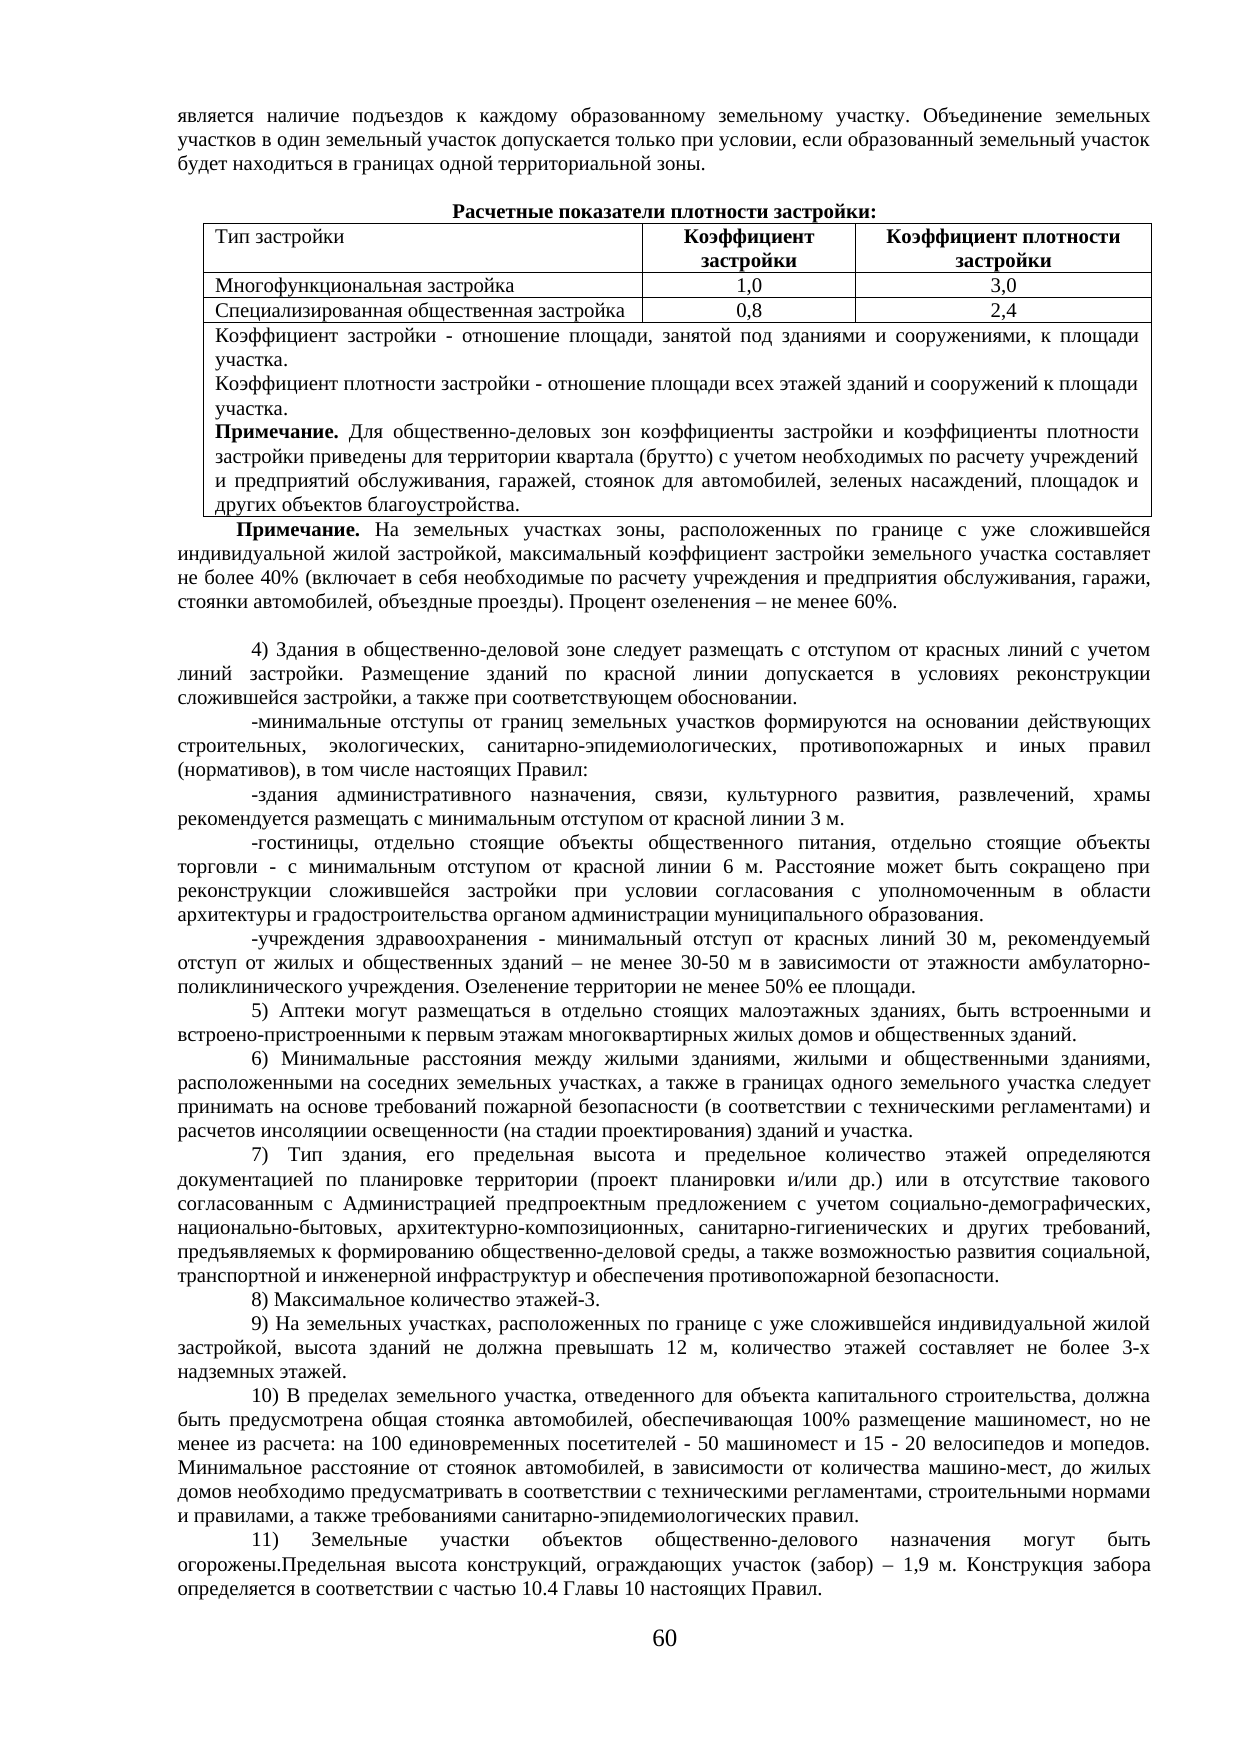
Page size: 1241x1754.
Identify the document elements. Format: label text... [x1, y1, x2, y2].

text Примечание. На земельных участках зоны, расположенных по границе с уже сложившейся индивидуальной жилой застройкой, максимальный коэффициент застройки земельного участка составляет не более 40% (включает в себя необходимые по расчету учреждения и предприятия обслуживания, гаражи, стоянки автомобилей, объездные проезды). Процент озеленения – не менее 60%. [177, 517, 1152, 613]
table_cell Многофункциональная застройка [204, 273, 642, 297]
table_cell 2,4 [856, 298, 1151, 322]
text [177, 102, 1152, 175]
text 11) Земельные участки объектов общественно-делового назначения могут быть огорожены.Предельная высота конструкций, ограждающих участок (забор) – . Конструкция забора определяется в соответствии с частью 10.4 Главы 10 настоящих Правил. [177, 1527, 1152, 1599]
table_header Коэффициент плотности застройки [856, 224, 1151, 272]
table_cell Коэффициент застройки - отношение площади, занятой под зданиями и сооружениями, к площади участка. Коэффициент плотности застройки - отношение площади всех этажей зданий и сооружений к площади участка. Примечание. Для общественно-деловых зон коэффициенты застройки и коэффициенты плотности застройки приведены для территории квартала (брутто) с учетом необходимых по расчету учреждений и предприятий обслуживания, гаражей, стоянок для автомобилей, зеленых насаждений, площадок и других объектов благоустройства. [204, 323, 1151, 516]
table_header Тип застройки [204, 224, 642, 272]
table_cell 1,0 [643, 273, 855, 297]
table_cell 3,0 [856, 273, 1151, 297]
table_header Коэффициент застройки [643, 224, 855, 272]
text -минимальные отступы от границ земельных участков формируются на основании действующих строительных, экологических, санитарно-эпидемиологических, противопожарных и иных правил (нормативов), в том числе настоящих Правил: [177, 709, 1152, 781]
text Расчетные показатели плотности застройки: [177, 199, 1152, 223]
text 6) Минимальные расстояния между жилыми зданиями, жилыми и общественными зданиями, расположенными на соседних земельных участках, а также в границах одного земельного участка следует принимать на основе требований пожарной безопасности (в соответствии с техническими регламентами) и расчетов инсоляциии освещенности (на стадии проектирования) зданий и участка. [177, 1046, 1152, 1142]
text -здания административного назначения, связи, культурного развития, развлечений, храмы рекомендуется размещать с минимальным отступом от красной линии 3 м. [177, 781, 1152, 829]
text -учреждения здравоохранения - минимальный отступ от красных линий , рекомендуемый отступ от жилых и общественных зданий – не менее 30-50 м в зависимости от этажности амбулаторно-поликлинического учреждения. Озеленение территории не менее 50% ее площади. [177, 926, 1152, 998]
table_cell Специализированная общественная застройка [204, 298, 642, 322]
text 9) На земельных участках, расположенных по границе с уже сложившейся индивидуальной жилой застройкой, высота зданий не должна превышать 12 м, количество этажей составляет не более 3-х надземных этажей. [177, 1311, 1152, 1383]
text 5) Аптеки могут размещаться в отдельно стоящих малоэтажных зданиях, быть встроенными и встроено-пристроенными к первым этажам многоквартирных жилых домов и общественных зданий. [177, 998, 1152, 1046]
text -гостиницы, отдельно стоящие объекты общественного питания, отдельно стоящие объекты торговли - с минимальным отступом от красной линии 6 м. Расстояние может быть сокращено при реконструкции сложившейся застройки при условии согласования с уполномоченным в области архитектуры и градостроительства органом администрации муниципального образования. [177, 829, 1152, 926]
text 8) Максимальное количество этажей-3. [177, 1287, 1152, 1311]
text 4) Здания в общественно-деловой зоне следует размещать с отступом от красных линий с учетом линий застройки. Размещение зданий по красной линии допускается в условиях реконструкции сложившейся застройки, а также при соответствующем обосновании. [177, 637, 1152, 709]
text 10) В пределах земельного участка, отведенного для объекта капитального строительства, должна быть предусмотрена общая стоянка автомобилей, обеспечивающая 100% размещение машиномест, но не менее из расчета: на 100 единовременных посетителей - 50 машиномест и 15 - 20 велосипедов и мопедов. Минимальное расстояние от стоянок автомобилей, в зависимости от количества машино-мест, до жилых домов необходимо предусматривать в соответствии с техническими регламентами, строительными нормами и правилами, а также требованиями санитарно-эпидемиологических правил. [177, 1383, 1152, 1527]
table_cell 0,8 [643, 298, 855, 322]
text 7) Тип здания, его предельная высота и предельное количество этажей определяются документацией по планировке территории (проект планировки и/или др.) или в отсутствие такового согласованным с Администрацией предпроектным предложением с учетом социально-демографических, национально-бытовых, архитектурно-композиционных, санитарно-гигиенических и других требований, предъявляемых к формированию общественно-деловой среды, а также возможностью развития социальной, транспортной и инженерной инфраструктур и обеспечения противопожарной безопасности. [177, 1142, 1152, 1287]
